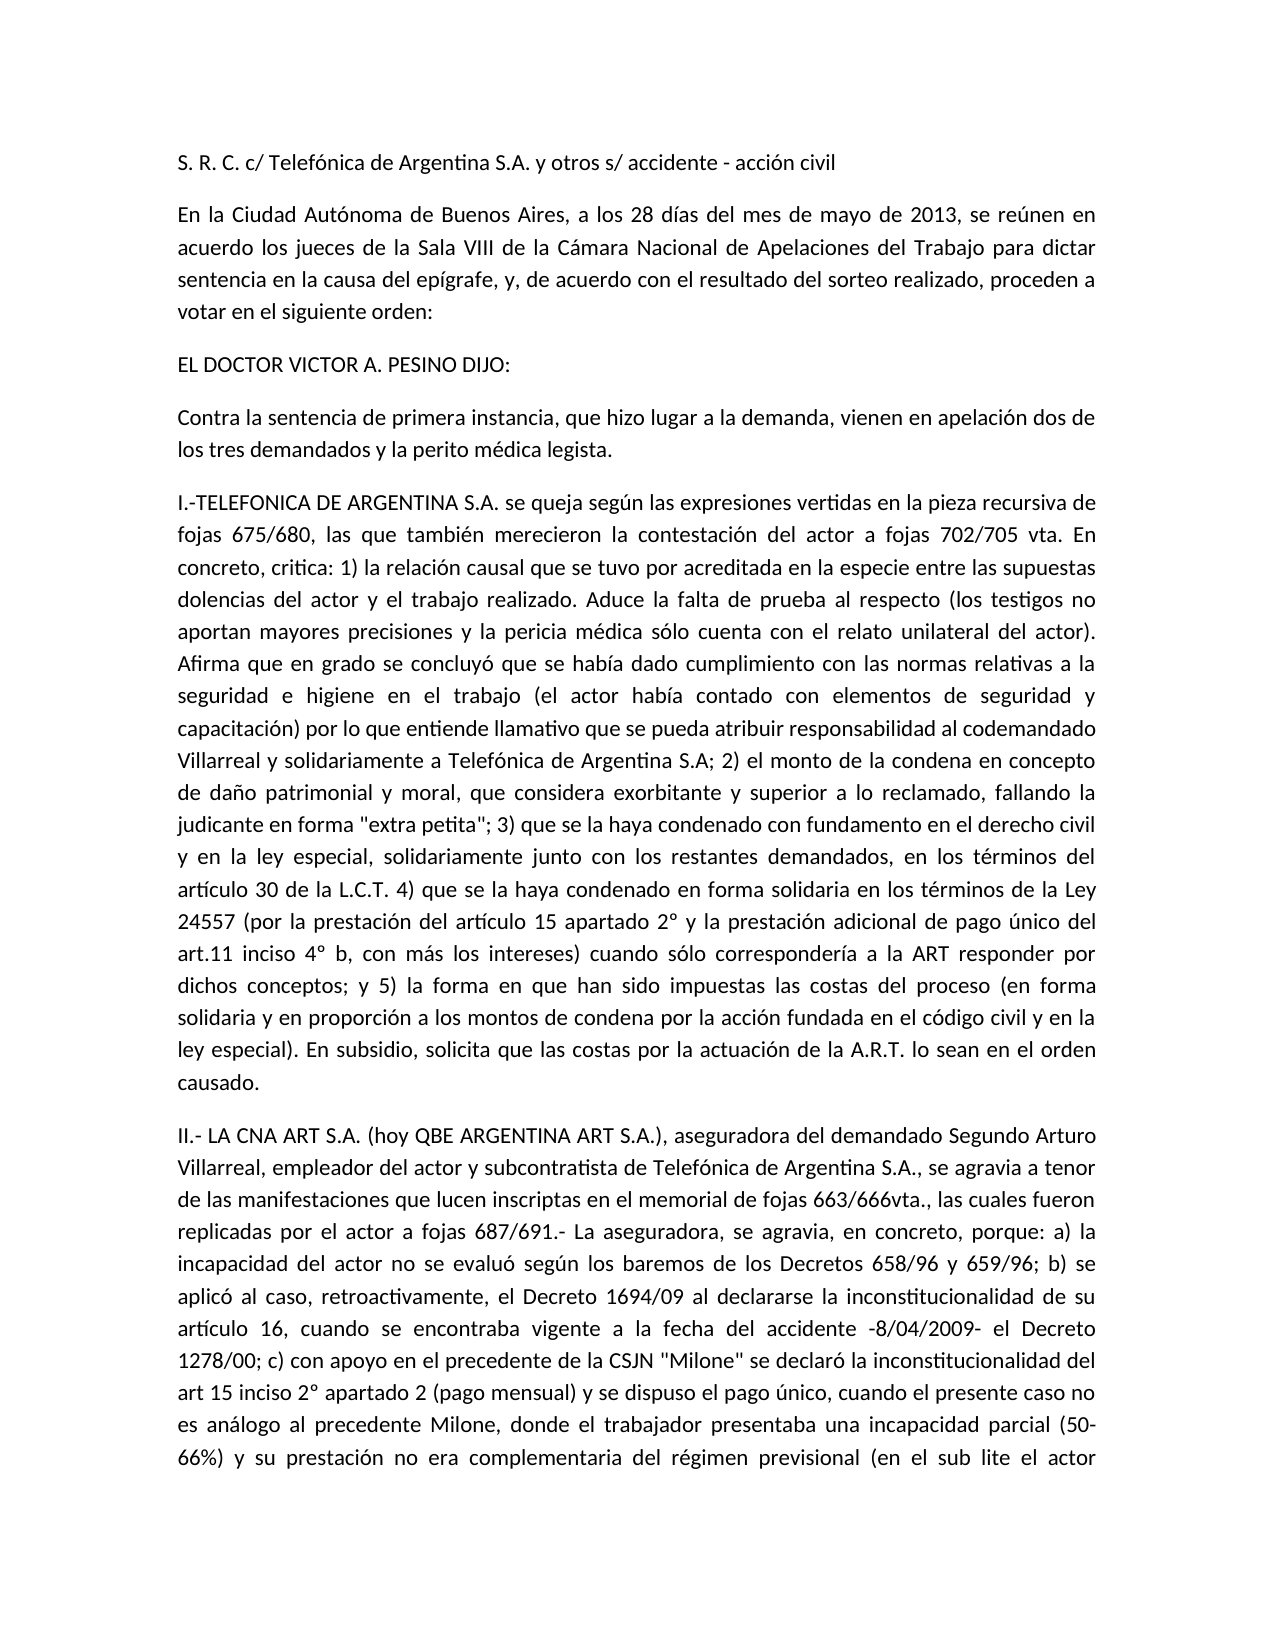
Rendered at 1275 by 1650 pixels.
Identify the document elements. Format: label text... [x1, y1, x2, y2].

text I.-TELEFONICA DE ARGENTINA S.A. se queja según las expresiones vertidas en la pieza recursiva de fojas 675/680, las que también merecieron la contestación del actor a fojas 702/705 vta. En concreto, critica: 1) la relación causal que se tuvo por acreditada en la especie entre las supuestas dolencias del actor y el trabajo realizado. Aduce la falta de prueba al respecto (los testigos no aportan mayores precisiones y la pericia médica sólo cuenta con el relato unilateral del actor). Afirma que en grado se concluyó que se había dado cumplimiento con las normas relativas a la seguridad e higiene en el trabajo (el actor había contado con elementos de seguridad y capacitación) por lo que entiende llamativo que se pueda atribuir responsabilidad al codemandado Villarreal y solidariamente a Telefónica de Argentina S.A; 2) el monto de la condena en concepto de daño patrimonial y moral, que considera exorbitante y superior a lo reclamado, fallando la judicante en forma "extra petita"; 3) que se la haya condenado con fundamento en el derecho civil y en la ley especial, solidariamente junto con los restantes demandados, en los términos del artículo 30 de la L.C.T. 4) que se la haya condenado en forma solidaria en los términos de la Ley 24557 (por la prestación del artículo 15 apartado 2º y la prestación adicional de pago único del art.11 inciso 4º b, con más los intereses) cuando sólo correspondería a la ART responder por dichos conceptos; y 5) la forma en que han sido impuestas las costas del proceso (en forma solidaria y en proporción a los montos de condena por la acción fundada en el código civil y en la ley especial). En subsidio, solicita que las costas por la actuación de la A.R.T. lo sean en el orden causado. [177, 488, 1098, 1096]
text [177, 1121, 1098, 1471]
text En la Ciudad Autónoma de Buenos Aires, a los 28 días del mes de mayo de 2013, se reúnen en acuerdo los jueces de la Sala VIII de la Cámara Nacional de Apelaciones del Trabajo para dictar sentencia en la causa del epígrafe, y, de acuerdo con el resultado del sorteo realizado, proceden a votar en el siguiente orden: [177, 201, 1098, 325]
text Contra la sentencia de primera instancia, que hizo lugar a la demanda, vienen en apelación dos de los tres demandados y la perito médica legista. [177, 403, 1098, 463]
text EL DOCTOR VICTOR A. PESINO DIJO: [177, 350, 1098, 378]
text S. R. C. c/ Telefónica de Argentina S.A. y otros s/ accidente - acción civil [177, 148, 1098, 176]
